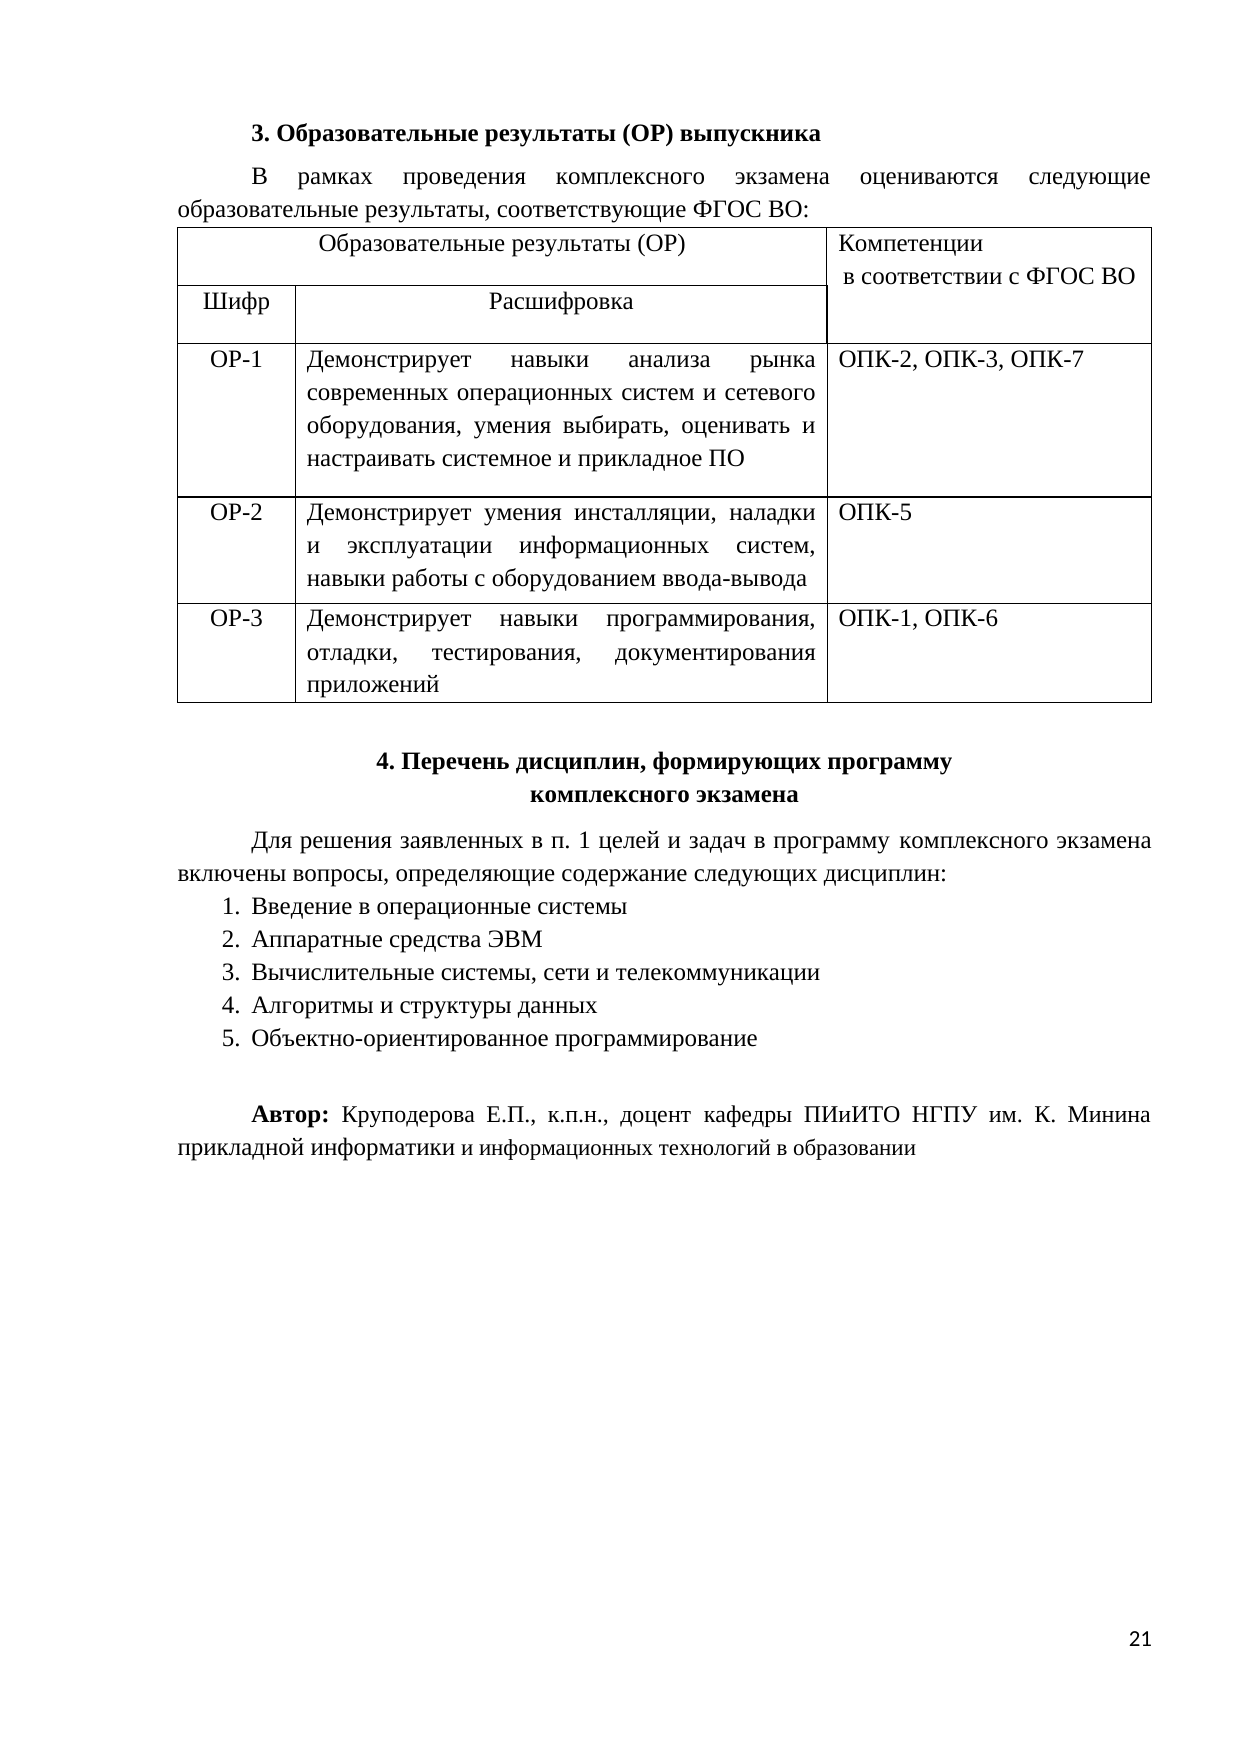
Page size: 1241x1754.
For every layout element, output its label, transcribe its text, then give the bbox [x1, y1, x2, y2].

table_cell Шифр [178, 286, 295, 343]
table_cell ОР-1 [178, 344, 295, 496]
text В рамках проведения комплексного экзамена оцениваются следующие образовательные результаты, соответствующие ФГОС ВО: [177, 161, 1152, 223]
table_header Компетенции в соответствии с ФГОС ВО [827, 228, 1151, 343]
table_cell Расшифровка [296, 286, 826, 343]
table_cell ОР-3 [178, 604, 295, 702]
list Аппаратные средства ЭВМ [222, 924, 1152, 953]
text 3. Образовательные результаты (ОР) выпускника [177, 118, 1152, 147]
table_cell ОПК-1, ОПК-6 [828, 604, 1151, 702]
table_cell Демонстрирует навыки программирования, отладки, тестирования, документирования приложений [296, 604, 827, 702]
table_cell Демонстрирует навыки анализа рынка современных операционных систем и сетевого оборудования, умения выбирать, оценивать и настраивать системное и прикладное ПО [296, 344, 827, 496]
table_header Образовательные результаты (ОР) [178, 228, 826, 285]
list Объектно-ориентированное программирование [222, 1023, 1152, 1052]
text 4. Перечень дисциплин, формирующих программу [177, 746, 1152, 775]
list Алгоритмы и структуры данных [222, 990, 1152, 1019]
table_cell Демонстрирует умения инсталляции, наладки и эксплуатации информационных систем, навыки работы с оборудованием ввода-вывода [296, 498, 827, 602]
text Для решения заявленных в п. 1 целей и задач в программу комплексного экзамена включены вопросы, определяющие содержание следующих дисциплин: [177, 825, 1152, 887]
table_cell ОПК-2, ОПК-3, ОПК-7 [828, 344, 1151, 496]
list Вычислительные системы, сети и телекоммуникации [222, 957, 1152, 986]
list Введение в операционные системы [222, 891, 1152, 920]
text Автор: Круподерова Е.П., к.п.н., доцент кафедры ПИиИТО НГПУ им. К. Минина прикладной информатики и информационных технологий в образовании [177, 1099, 1152, 1161]
table_cell ОПК-5 [828, 498, 1151, 602]
text комплексного экзамена [177, 779, 1152, 808]
table_cell ОР-2 [178, 498, 295, 602]
